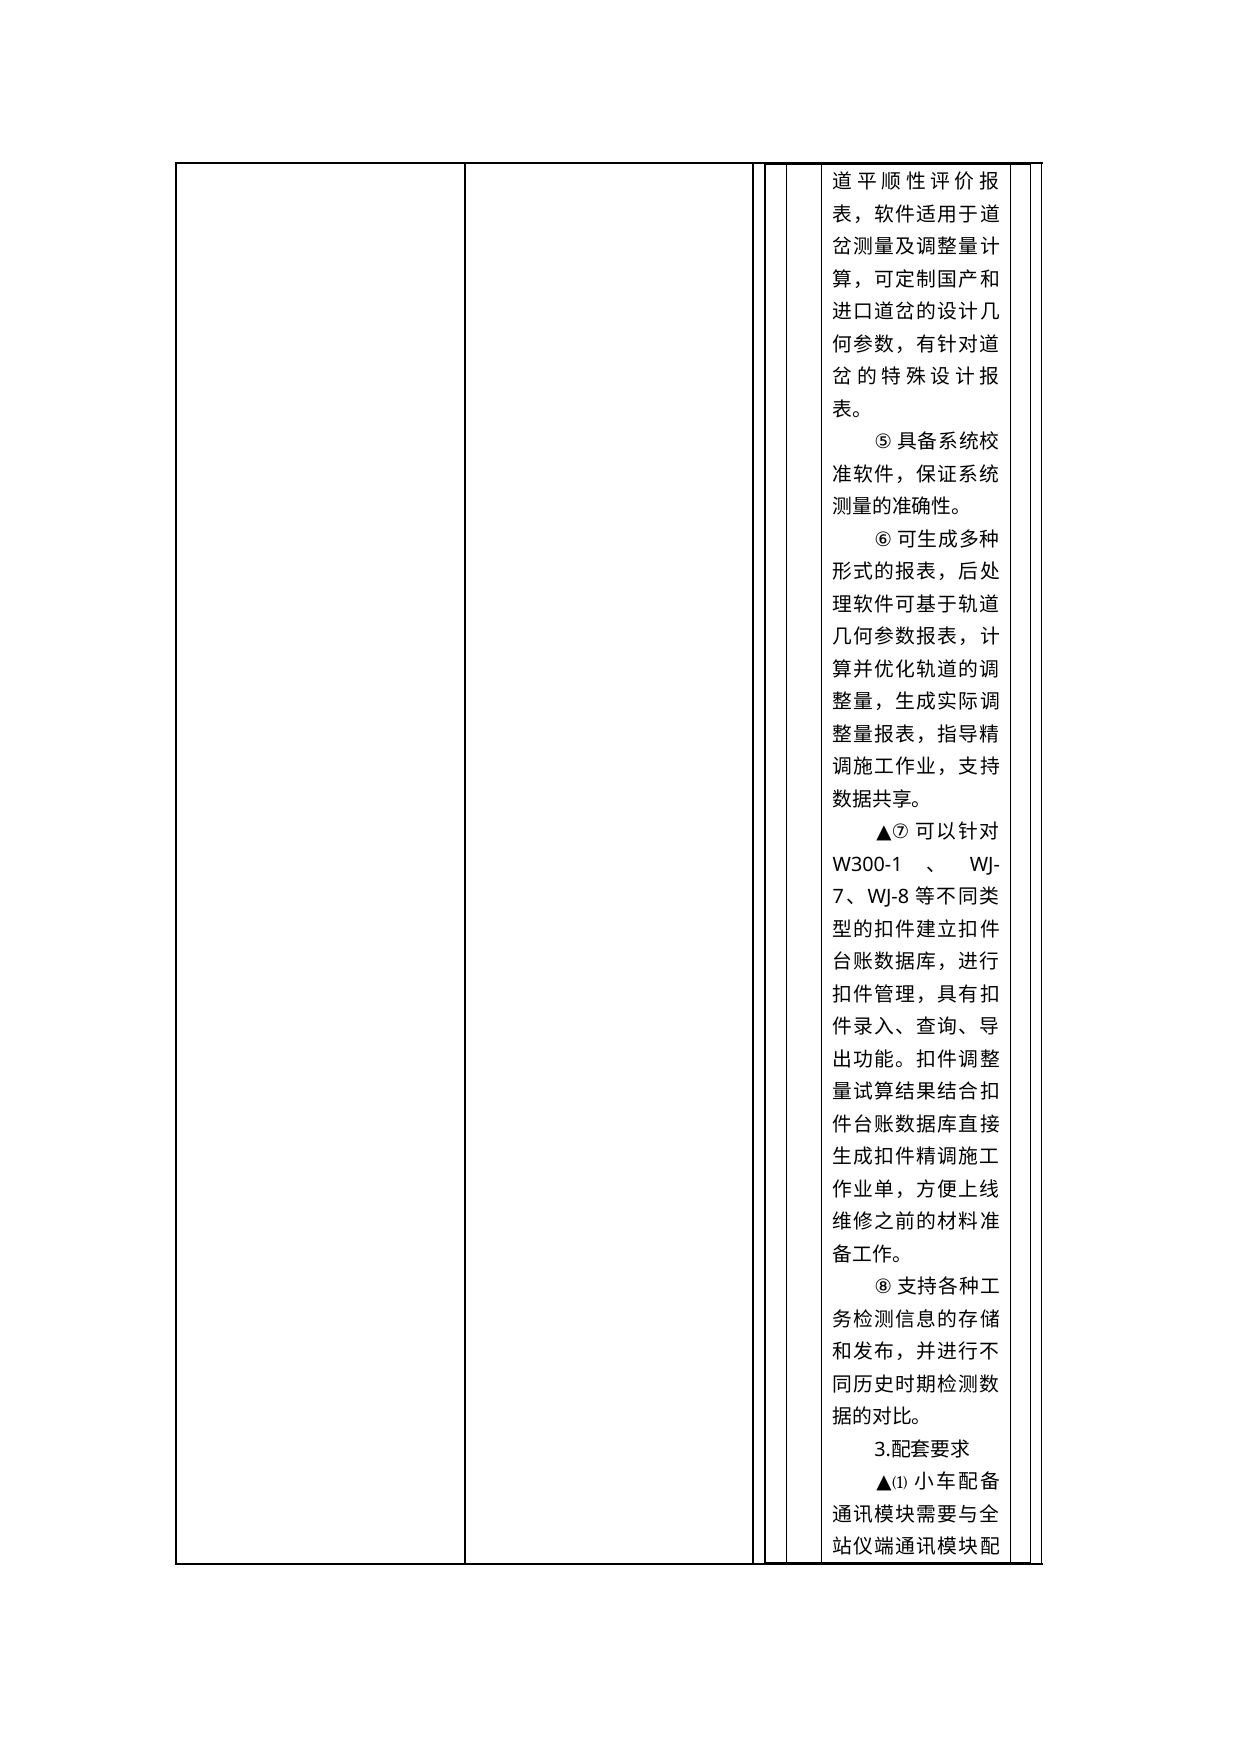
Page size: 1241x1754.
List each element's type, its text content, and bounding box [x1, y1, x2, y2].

table_cell [754, 164, 764, 1563]
table_cell 1 [177, 164, 464, 1563]
table_cell [787, 165, 821, 1562]
table_cell [1031, 164, 1041, 1563]
table_cell [766, 165, 786, 1562]
table_cell [822, 165, 1010, 1562]
table_cell [466, 164, 752, 1563]
table_cell [1011, 165, 1030, 1562]
